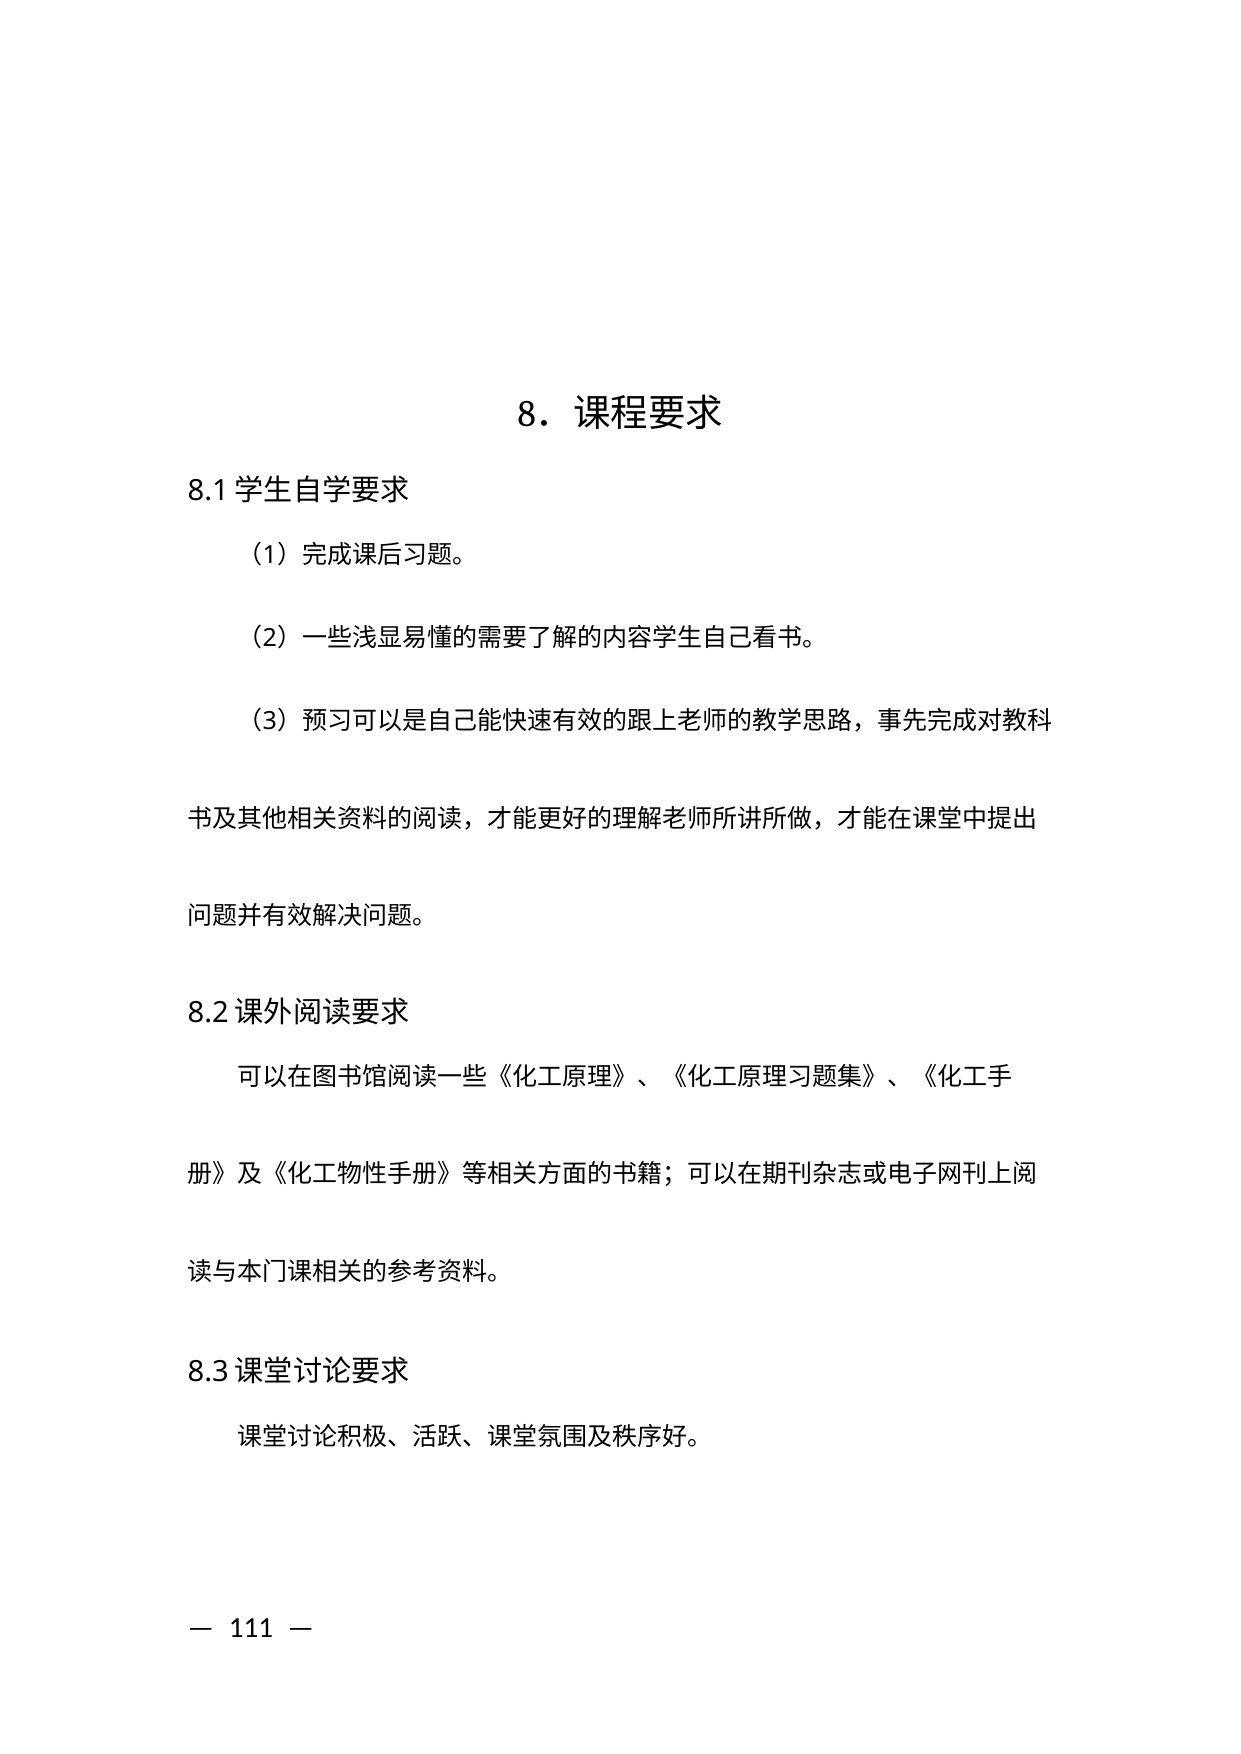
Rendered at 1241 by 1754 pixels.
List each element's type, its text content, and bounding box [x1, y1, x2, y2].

subtitle 8．课程要求 [187, 378, 1053, 443]
subtitle 8.2课外阅读要求 [187, 977, 1053, 1042]
subtitle 8.1学生自学要求 [187, 455, 1053, 520]
subtitle 8.3课堂讨论要求 [187, 1337, 1053, 1402]
text 课堂讨论积极、活跃、课堂氛围及秩序好。 [187, 1402, 1053, 1467]
text 可以在图书馆阅读一些《化工原理》、《化工原理习题集》、《化工手册》及《化工物性手册》等相关方面的书籍；可以在期刊杂志或电子网刊上阅读与本门课相关的参考资料。 [187, 1042, 1053, 1302]
text （1）完成课后习题。 [187, 520, 1053, 585]
text （2）一些浅显易懂的需要了解的内容学生自己看书。 [187, 603, 1053, 668]
text （3）预习可以是自己能快速有效的跟上老师的教学思路，事先完成对教科书及其他相关资料的阅读，才能更好的理解老师所讲所做，才能在课堂中提出问题并有效解决问题。 [187, 686, 1053, 946]
